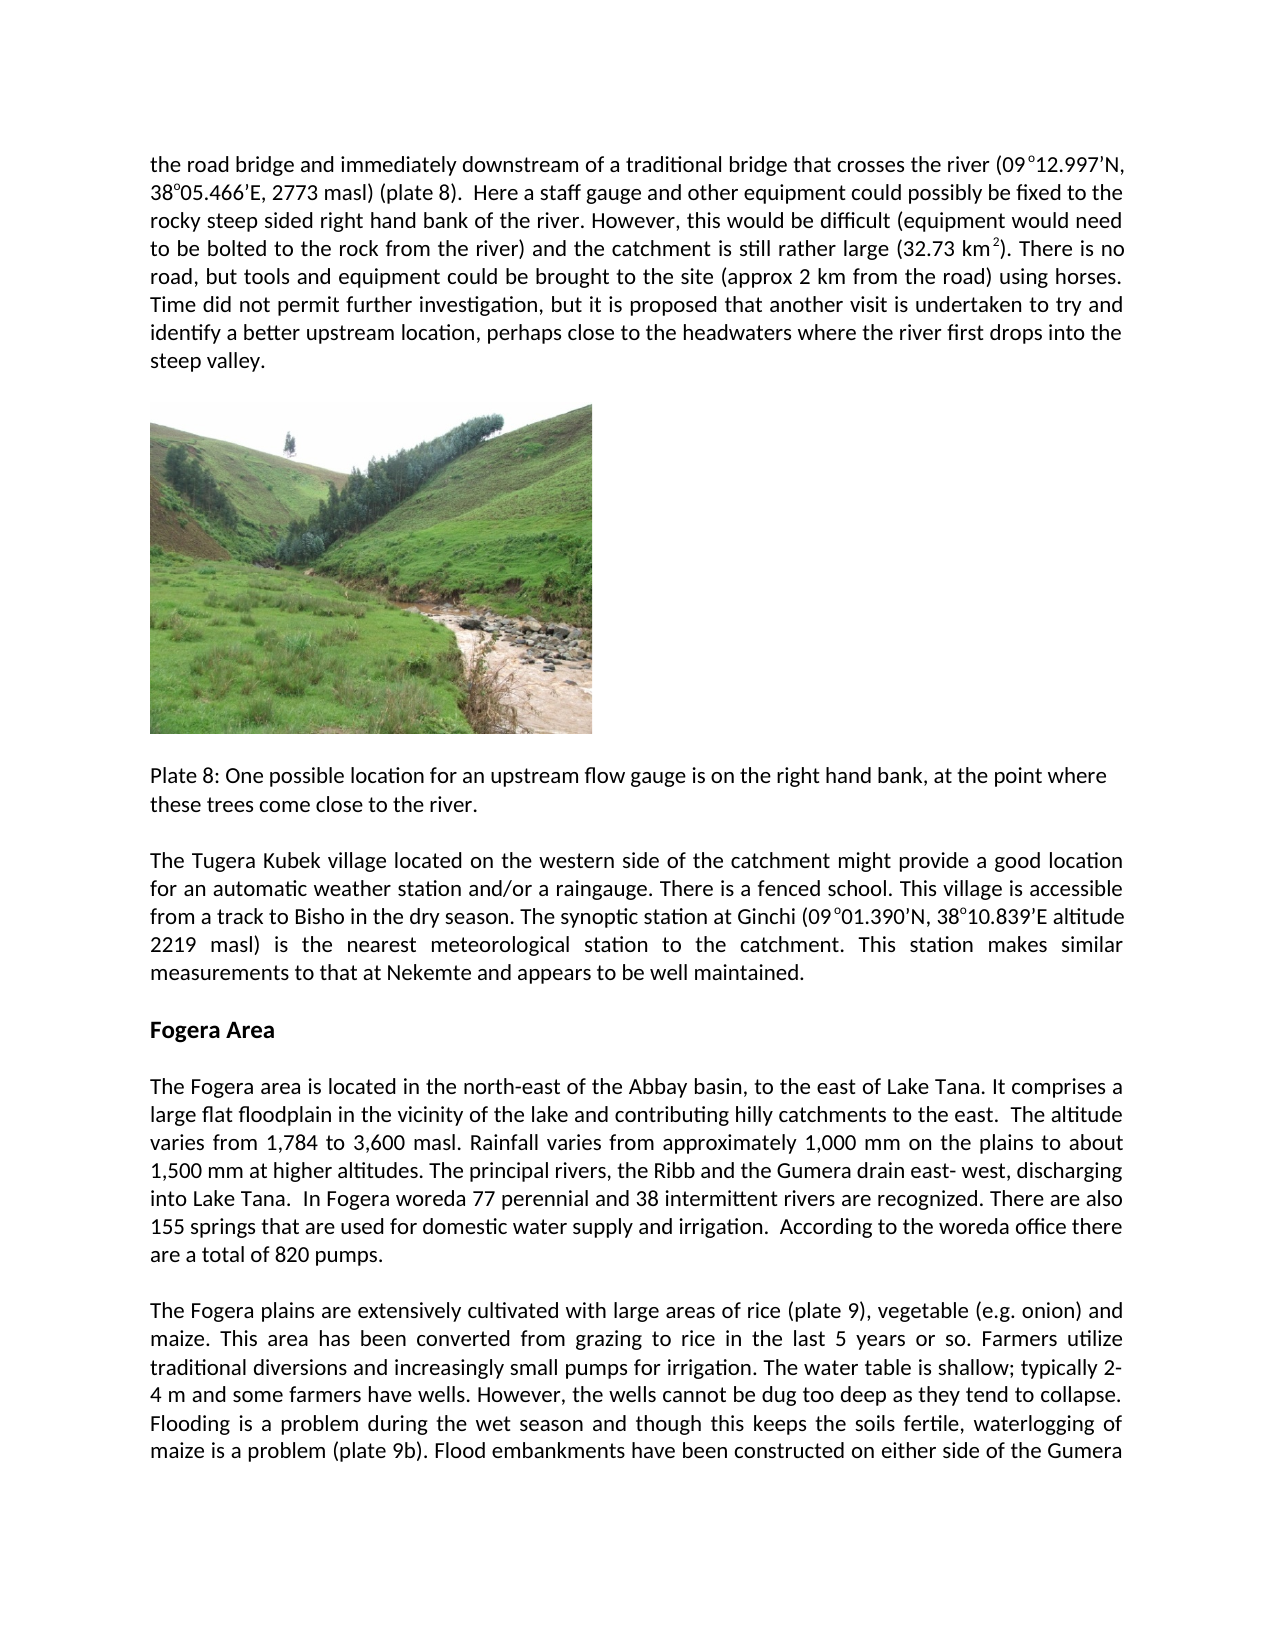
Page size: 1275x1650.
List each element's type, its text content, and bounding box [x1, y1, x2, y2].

text Fogera Area [150, 1014, 1125, 1044]
picture [150, 402, 593, 734]
list The Fogera area is located in the north-east of the Abbay basin, to the east of Lake Tana. It comprises a large flat floodplain in the vicinity of the lake and contributing hilly catchments to the east. The altitude varies from 1,784 to 3,600 masl. Rainfall varies from approximately 1,000 mm on the plains to about 1,500 mm at higher altitudes. The principal rivers, the Ribb and the Gumera drain east- west, discharging into Lake Tana. In Fogera woreda 77 perennial and 38 intermittent rivers are recognized. There are also 155 springs that are used for domestic water supply and irrigation. According to the woreda office there are a total of 820 pumps. [150, 1072, 1125, 1268]
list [150, 150, 1125, 374]
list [150, 1297, 1125, 1465]
list Plate 8: One possible location for an upstream flow gauge is on the right hand bank, at the point where these trees come close to the river. [150, 762, 1125, 818]
list The Tugera Kubek village located on the western side of the catchment might provide a good location for an automatic weather station and/or a raingauge. There is a fenced school. This village is accessible from a track to Bisho in the dry season. The synoptic station at Ginchi (09o01.390’N, 38o10.839’E altitude 2219 masl) is the nearest meteorological station to the catchment. This station makes similar measurements to that at Nekemte and appears to be well maintained. [150, 846, 1125, 986]
